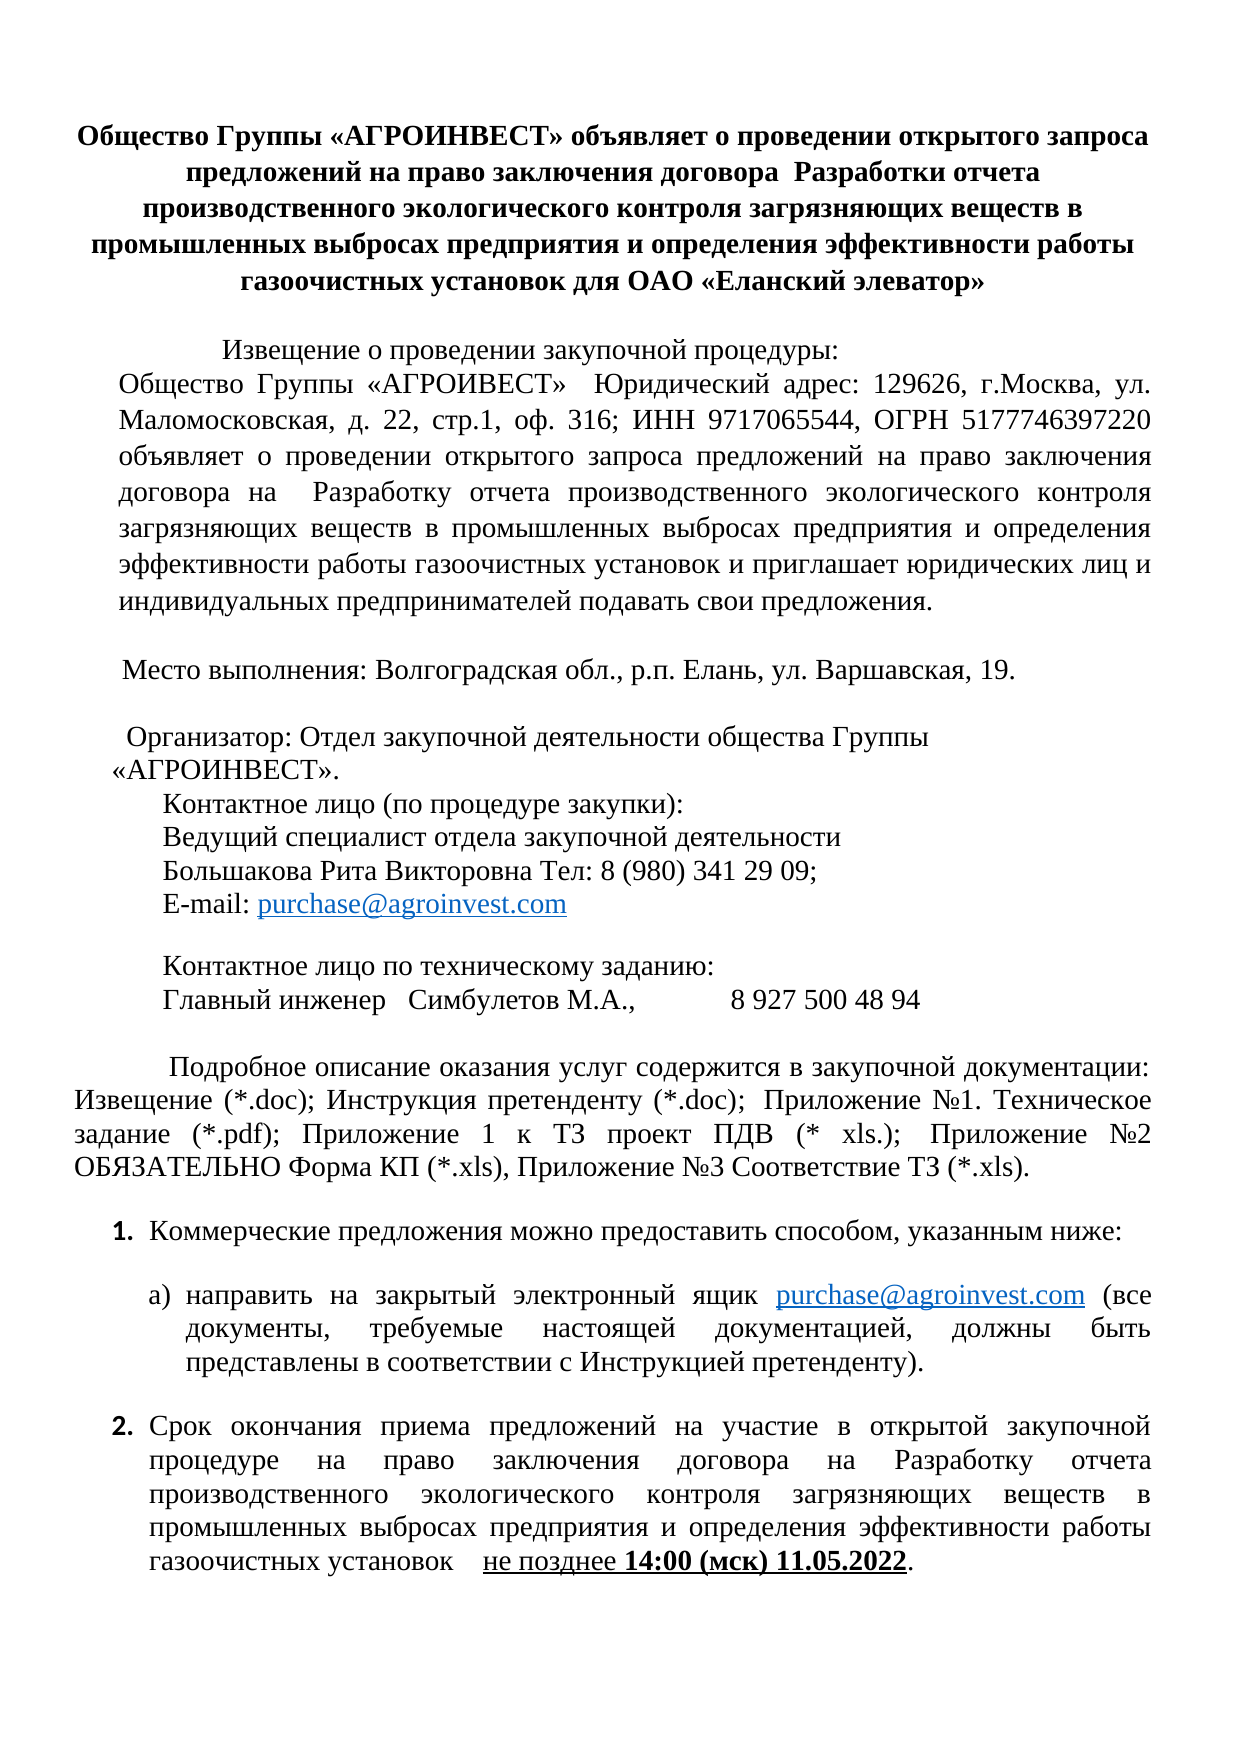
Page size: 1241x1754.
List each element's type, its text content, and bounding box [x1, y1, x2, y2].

list Срок окончания приема предложений на участие в открытой закупочной процедуре на право заключения договора на Разработку отчета производственного экологического контроля загрязняющих веществ в промышленных выбросах предприятия и определения эффективности работы газоочистных установок не позднее 14:00 (мск) 11.05.2022. [111, 1407, 1152, 1577]
text Извещение о проведении закупочной процедуры: [118, 332, 1152, 366]
text Е-mail: purchase@agroinvest.com [74, 887, 1152, 920]
text Подробное описание оказания услуг содержится в закупочной документации: Извещение (*.doc); Инструкция претенденту (*.doc); Приложение №1. Техническое задание (*.pdf); Приложение 1 к ТЗ проект ПДВ (* xls.); Приложение №2 ОБЯЗАТЕЛЬНО Форма КП (*.xls), Приложение №3 Соответствие ТЗ (*.xls). [74, 1049, 1152, 1183]
text Ведущий специалист отдела закупочной деятельности [74, 819, 1152, 853]
text Общество Группы «АГРОИВЕСТ» Юридический адрес: 129626, г.Москва, ул. Маломосковская, д. 22, стр.1, оф. 316; ИНН 9717065544, ОГРН 5177746397220 объявляет о проведении открытого запроса предложений на право заключения договора на Разработку отчета производственного экологического контроля загрязняющих веществ в промышленных выбросах предприятия и определения эффективности работы газоочистных установок и приглашает юридических лиц и индивидуальных предпринимателей подавать свои предложения. [118, 366, 1152, 616]
text Общество Группы «АГРОИНВЕСТ» объявляет о проведении открытого запроса предложений на право заключения договора Разработки отчета производственного экологического контроля загрязняющих веществ в промышленных выбросах предприятия и определения эффективности работы газоочистных установок для ОАО «Еланский элеватор» [74, 118, 1152, 296]
text Большакова Рита Викторовна Тел: 8 (980) 341 29 09; [74, 853, 1152, 887]
list Коммерческие предложения можно предоставить способом, указанным ниже: [111, 1212, 1152, 1248]
list направить на закрытый электронный ящик purchase@agroinvest.com (все документы, требуемые настоящей документацией, должны быть представлены в соответствии с Инструкцией претенденту). [148, 1277, 1152, 1378]
text Место выполнения: Волгоградская обл., р.п. Елань, ул. Варшавская, 19. [122, 652, 1152, 685]
text Организатор: Отдел закупочной деятельности общества Группы «АГРОИНВЕСТ». [111, 719, 1152, 786]
text Контактное лицо по техническому заданию: [74, 948, 1152, 982]
text Контактное лицо (по процедуре закупки): [74, 786, 1152, 819]
text Главный инженер Симбулетов М.А., 8 927 500 48 94 [74, 982, 1152, 1015]
